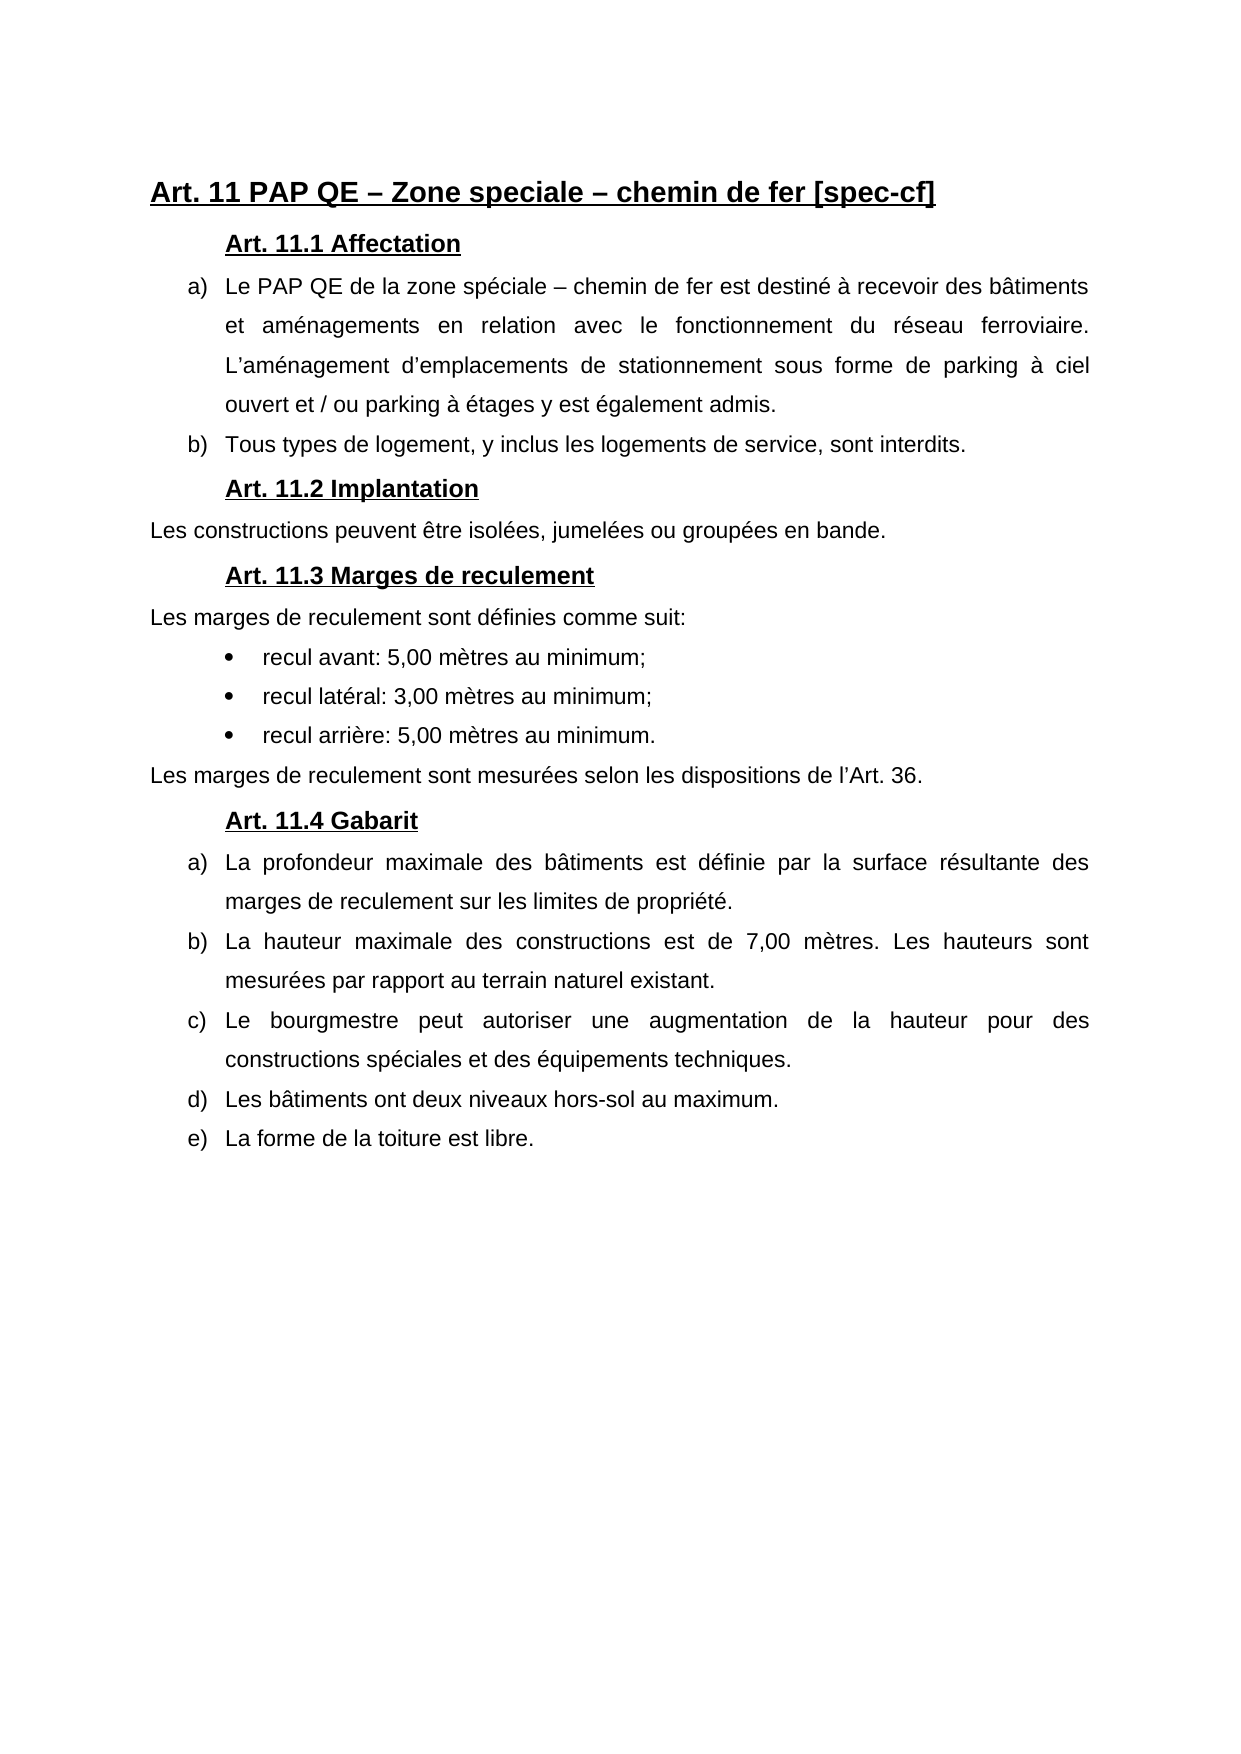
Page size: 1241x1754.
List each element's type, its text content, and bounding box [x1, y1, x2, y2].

list recul arrière: 5,00 mètres au minimum. [225, 722, 1090, 749]
text Les marges de reculement sont mesurées selon les dispositions de l’Art. 36. [150, 762, 1090, 788]
list La hauteur maximale des constructions est de 7,00 mètres. Les hauteurs sont mesurées par rapport au terrain naturel existant. [187, 928, 1090, 993]
text Les marges de reculement sont définies comme suit: [150, 604, 1090, 630]
list recul latéral: 3,00 mètres au minimum; [225, 683, 1090, 709]
text Les constructions peuvent être isolées, jumelées ou groupées en bande. [150, 517, 1090, 544]
subtitle Art. 11.1 Affectation [225, 229, 1090, 258]
subtitle Art. 11.4 Gabarit [225, 806, 1090, 834]
subtitle Art. 11.3 Marges de reculement [225, 561, 1090, 590]
subtitle Art. 11.2 Implantation [225, 474, 1090, 503]
subtitle Art. 11 PAP QE – Zone speciale – chemin de fer [spec-cf] [150, 175, 1090, 208]
list La forme de la toiture est libre. [187, 1125, 1090, 1151]
list recul avant: 5,00 mètres au minimum; [225, 643, 1090, 670]
list Le bourgmestre peut autoriser une augmentation de la hauteur pour des constructions spéciales et des équipements techniques. [187, 1007, 1090, 1072]
list La profondeur maximale des bâtiments est définie par la surface résultante des marges de reculement sur les limites de propriété. [187, 849, 1090, 914]
list Tous types de logement, y inclus les logements de service, sont interdits. [187, 431, 1090, 457]
list Le PAP QE de la zone spéciale – chemin de fer est destiné à recevoir des bâtiments et aménagements en relation avec le fonctionnement du réseau ferroviaire. L’aménagement d’emplacements de stationnement sous forme de parking à ciel ouvert et / ou parking à étages y est également admis. [187, 273, 1090, 417]
list Les bâtiments ont deux niveaux hors-sol au maximum. [187, 1086, 1090, 1112]
